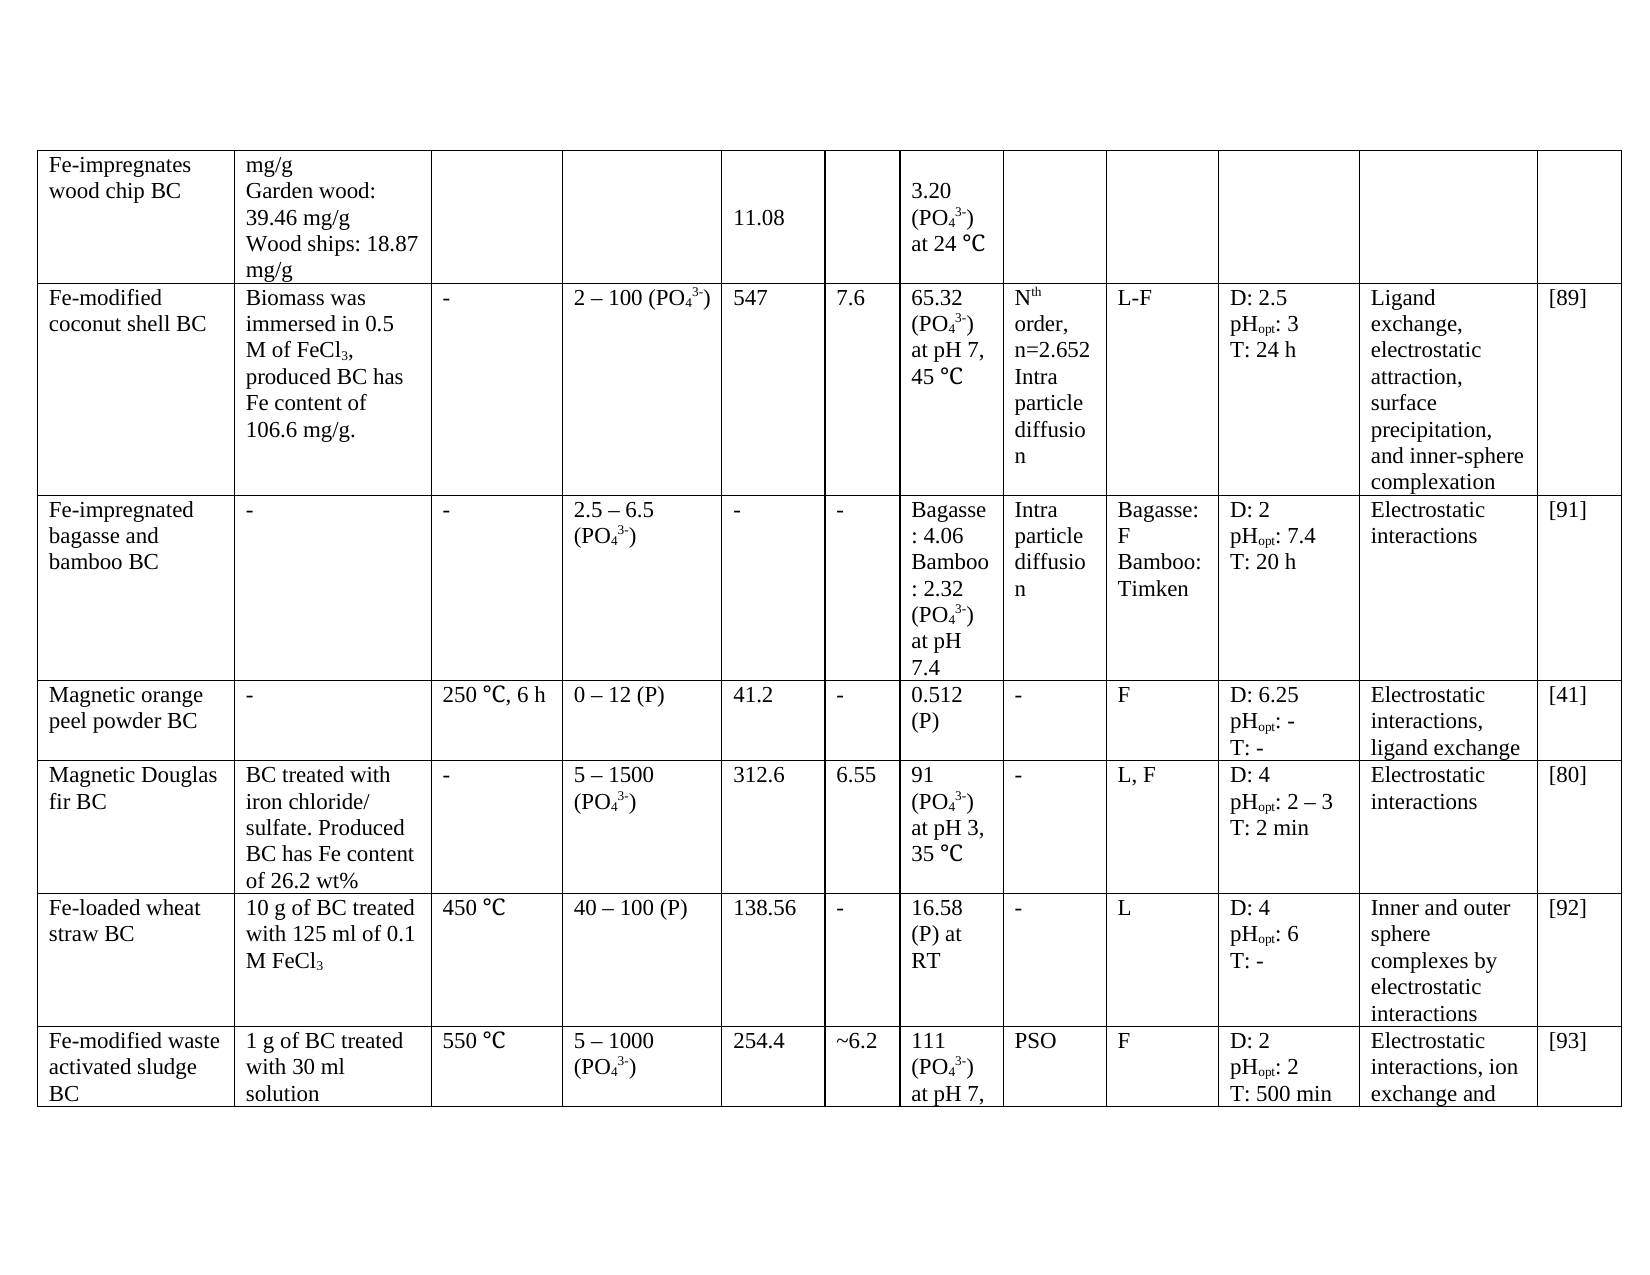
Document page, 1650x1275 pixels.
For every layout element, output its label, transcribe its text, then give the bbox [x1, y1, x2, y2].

table_cell [91] [1538, 496, 1621, 680]
table_cell 0 – 12 (P) [563, 681, 721, 760]
table_cell Electrostatic interactions, ligand exchange [1360, 681, 1537, 760]
table_cell Fe-impregnates wood chip BC [38, 151, 234, 283]
table_cell Intra particle diffusion [1004, 496, 1106, 680]
table_cell D: 4 pHopt: 6 T: - [1219, 894, 1359, 1026]
table_cell 250 ℃, 6 h [432, 681, 562, 760]
table_cell 254.4 [722, 1027, 824, 1106]
table_cell 2.5 – 6.5 (PO43-) [563, 496, 721, 680]
table_cell - [826, 681, 899, 760]
table_cell Magnetic orange peel powder BC [38, 681, 234, 760]
table_cell D: 6.25 pHopt: - T: - [1219, 681, 1359, 760]
table_cell D: 2.5 pHopt: 3 T: 24 h [1219, 284, 1359, 495]
table_cell [92] [1538, 894, 1621, 1026]
table_cell 91 (PO43-) at pH 3, 35 ℃ [901, 761, 1003, 893]
table_cell 41.2 [722, 681, 824, 760]
table_cell L-F [1107, 284, 1218, 495]
table_cell Electrostatic interactions [1360, 496, 1537, 680]
table_cell - [432, 496, 562, 680]
table_cell 312.6 [722, 761, 824, 893]
table_cell 0.512 (P) [901, 681, 1003, 760]
table_cell ~6.2 [826, 1027, 899, 1106]
table_cell 65.32 (PO43-) at pH 7, 45 ℃ [901, 284, 1003, 495]
table_cell 10 g of BC treated with 125 ml of 0.1 M FeCl3 [235, 894, 431, 1026]
table_cell Electrostatic interactions [1360, 761, 1537, 893]
table_cell - [826, 496, 899, 680]
table_cell - [1004, 761, 1106, 893]
table_cell - [1004, 681, 1106, 760]
table_cell L [1107, 894, 1218, 1026]
table_cell [80] [1538, 761, 1621, 893]
table_cell - [235, 496, 431, 680]
table_cell 16.58 (P) at RT [901, 894, 1003, 1026]
table_cell F [1107, 681, 1218, 760]
table_cell 138.56 [722, 894, 824, 1026]
table_cell Inner and outer sphere complexes by electrostatic interactions [1360, 894, 1537, 1026]
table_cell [38, 1027, 234, 1106]
table_cell Bagasse: 4.06 Bamboo: 2.32 (PO43-) at pH 7.4 [901, 496, 1003, 680]
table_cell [901, 1027, 1003, 1106]
table_cell 550 ℃ [432, 1027, 562, 1106]
table_cell Ligand exchange, electrostatic attraction, surface precipitation, and inner-sphere complexation [1360, 284, 1537, 495]
table_cell F [1107, 1027, 1218, 1106]
table_cell Magnetic Douglas fir BC [38, 761, 234, 893]
table_cell - [432, 761, 562, 893]
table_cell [235, 1027, 431, 1106]
table_cell 11.08 [722, 151, 824, 283]
table_cell BC treated with iron chloride/ sulfate. Produced BC has Fe content of 26.2 wt% [235, 761, 431, 893]
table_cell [1219, 1027, 1359, 1106]
table_cell 40 – 100 (P) [563, 894, 721, 1026]
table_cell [1360, 1027, 1537, 1106]
table_cell - [235, 681, 431, 760]
table_cell Fe-impregnated bagasse and bamboo BC [38, 496, 234, 680]
table_cell 5 – 1000 (PO43-) [563, 1027, 721, 1106]
table_cell 6.55 [826, 761, 899, 893]
table_cell Fe-modified coconut shell BC [38, 284, 234, 495]
table_cell [89] [1538, 284, 1621, 495]
table_cell Nth order, n=2.652 Intra particle diffusion [1004, 284, 1106, 495]
table_cell D: 2 pHopt: 7.4 T: 20 h [1219, 496, 1359, 680]
table_cell D: 4 pHopt: 2 – 3 T: 2 min [1219, 761, 1359, 893]
table_cell - [1004, 894, 1106, 1026]
table_cell Biomass was immersed in 0.5 M of FeCl3, produced BC has Fe content of 106.6 mg/g. [235, 284, 431, 495]
table_cell 450 ℃ [432, 894, 562, 1026]
table_cell Fe-loaded wheat straw BC [38, 894, 234, 1026]
table_cell [41] [1538, 681, 1621, 760]
table_cell 5 – 1500 (PO43-) [563, 761, 721, 893]
table_cell - [432, 284, 562, 495]
table_cell 547 [722, 284, 824, 495]
table_cell 2 – 100 (PO43-) [563, 284, 721, 495]
table_cell - [826, 894, 899, 1026]
table_cell Bagasse: F Bamboo: Timken [1107, 496, 1218, 680]
table_cell L, F [1107, 761, 1218, 893]
table_cell PSO [1004, 1027, 1106, 1106]
table_cell 7.6 [826, 284, 899, 495]
table_cell 3.20 (PO43-) at 24 ℃ [901, 151, 1003, 283]
table_cell - [722, 496, 824, 680]
table_cell [93] [1538, 1027, 1621, 1106]
